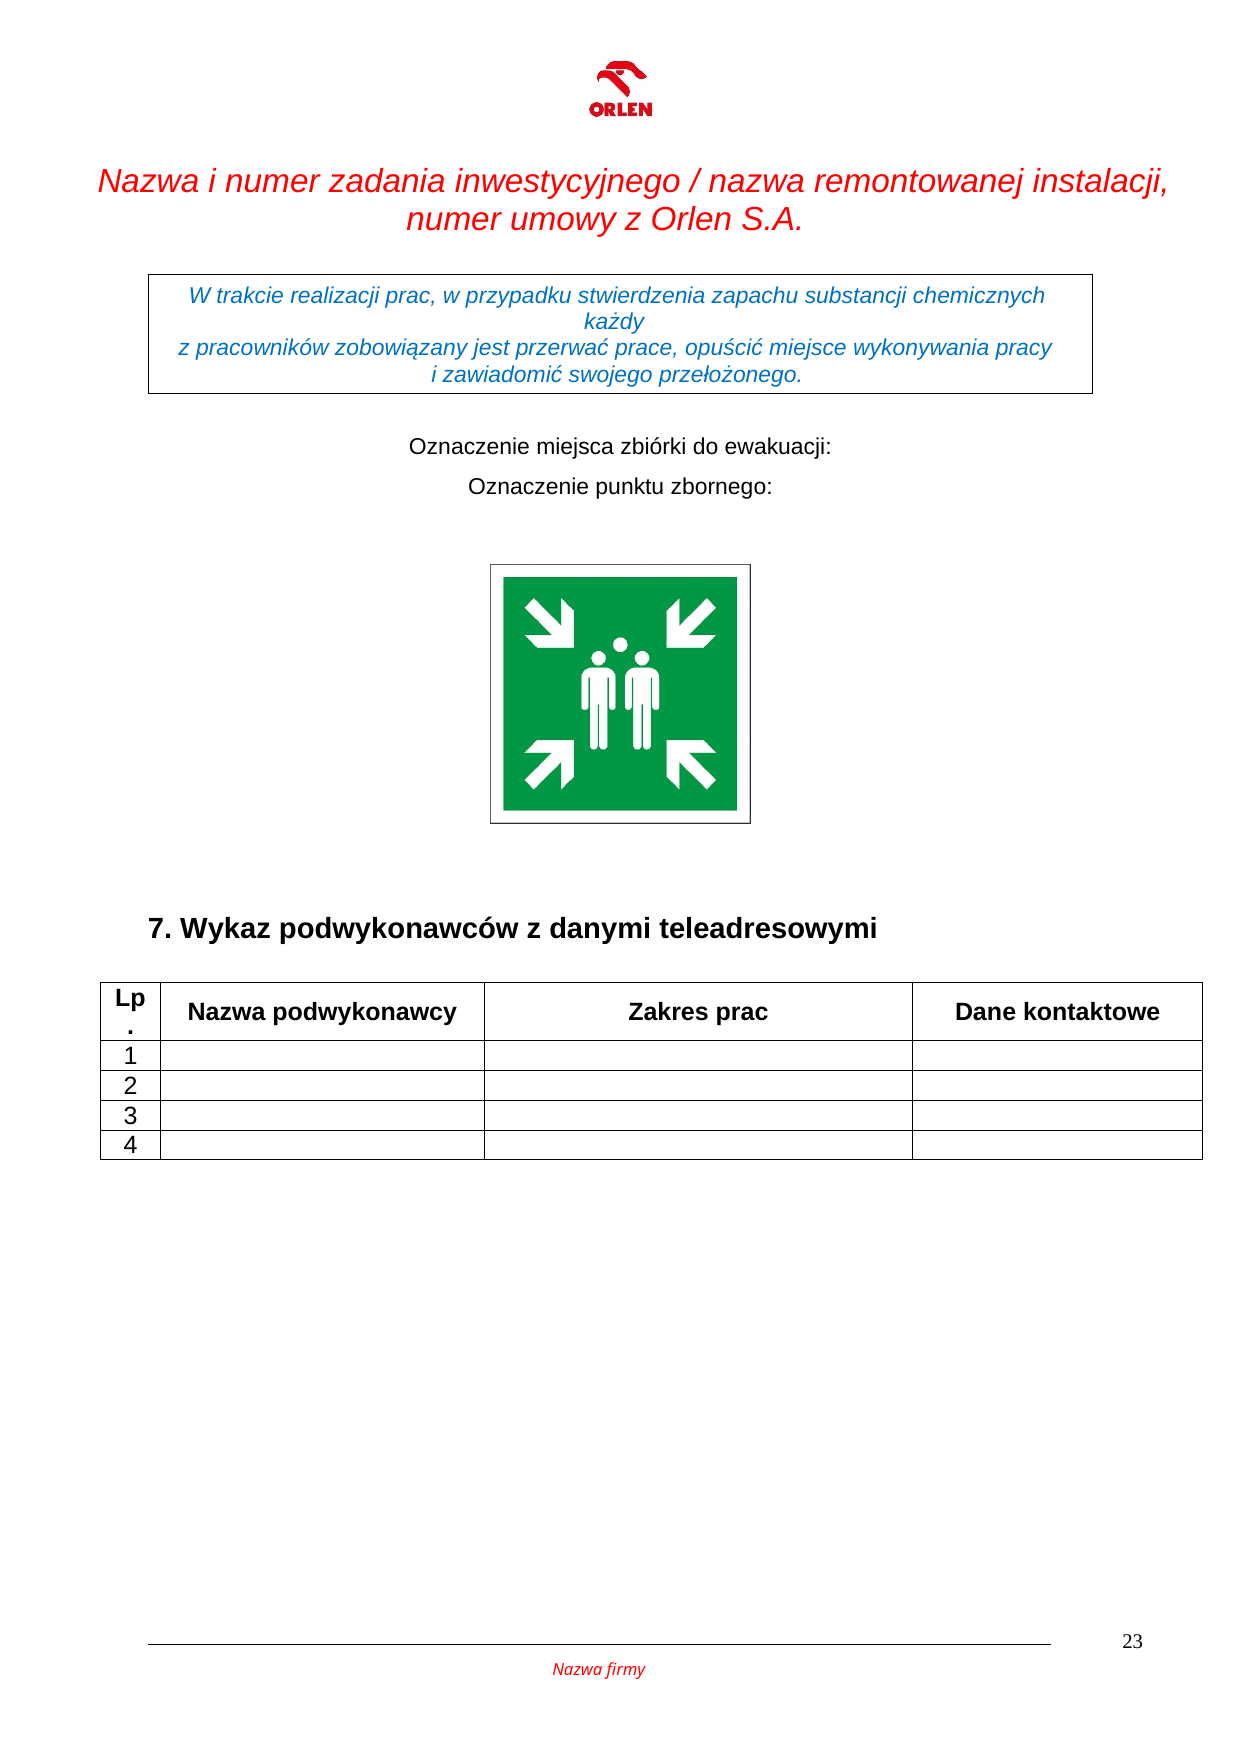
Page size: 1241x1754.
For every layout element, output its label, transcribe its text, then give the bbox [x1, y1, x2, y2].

table_cell [913, 1071, 1202, 1100]
table_cell [161, 1071, 484, 1100]
table_header W trakcie realizacji prac, w przypadku stwierdzenia zapachu substancji chemicznych każdy z pracowników zobowiązany jest przerwać prace, opuścić miejsce wykonywania pracy i zawiadomić swojego przełożonego. [149, 275, 1092, 393]
picture [575, 42, 665, 131]
table_cell [485, 1041, 912, 1070]
table_cell 4 [101, 1131, 160, 1159]
table_cell [913, 1131, 1202, 1159]
table_cell [161, 1101, 484, 1129]
text Oznaczenie punktu zbornego: [148, 473, 1093, 499]
table_cell [161, 1131, 484, 1159]
table_cell [485, 1101, 912, 1129]
text Oznaczenie miejsca zbiórki do ewakuacji: [148, 433, 1093, 459]
table_cell [485, 1131, 912, 1159]
table_header Zakres prac [485, 983, 912, 1040]
table_header Nazwa podwykonawcy [161, 983, 484, 1040]
table_header Dane kontaktowe [913, 983, 1202, 1040]
picture [467, 541, 773, 846]
table_cell [913, 1041, 1202, 1070]
table_cell [913, 1101, 1202, 1129]
table_cell [485, 1071, 912, 1100]
table_cell 3 [101, 1101, 160, 1129]
table_header Lp. [101, 983, 160, 1040]
table_cell [161, 1041, 484, 1070]
table_cell 1 [101, 1041, 160, 1070]
text 7. Wykaz podwykonawców z danymi teleadresowymi [148, 911, 1093, 945]
table_cell 2 [101, 1071, 160, 1100]
